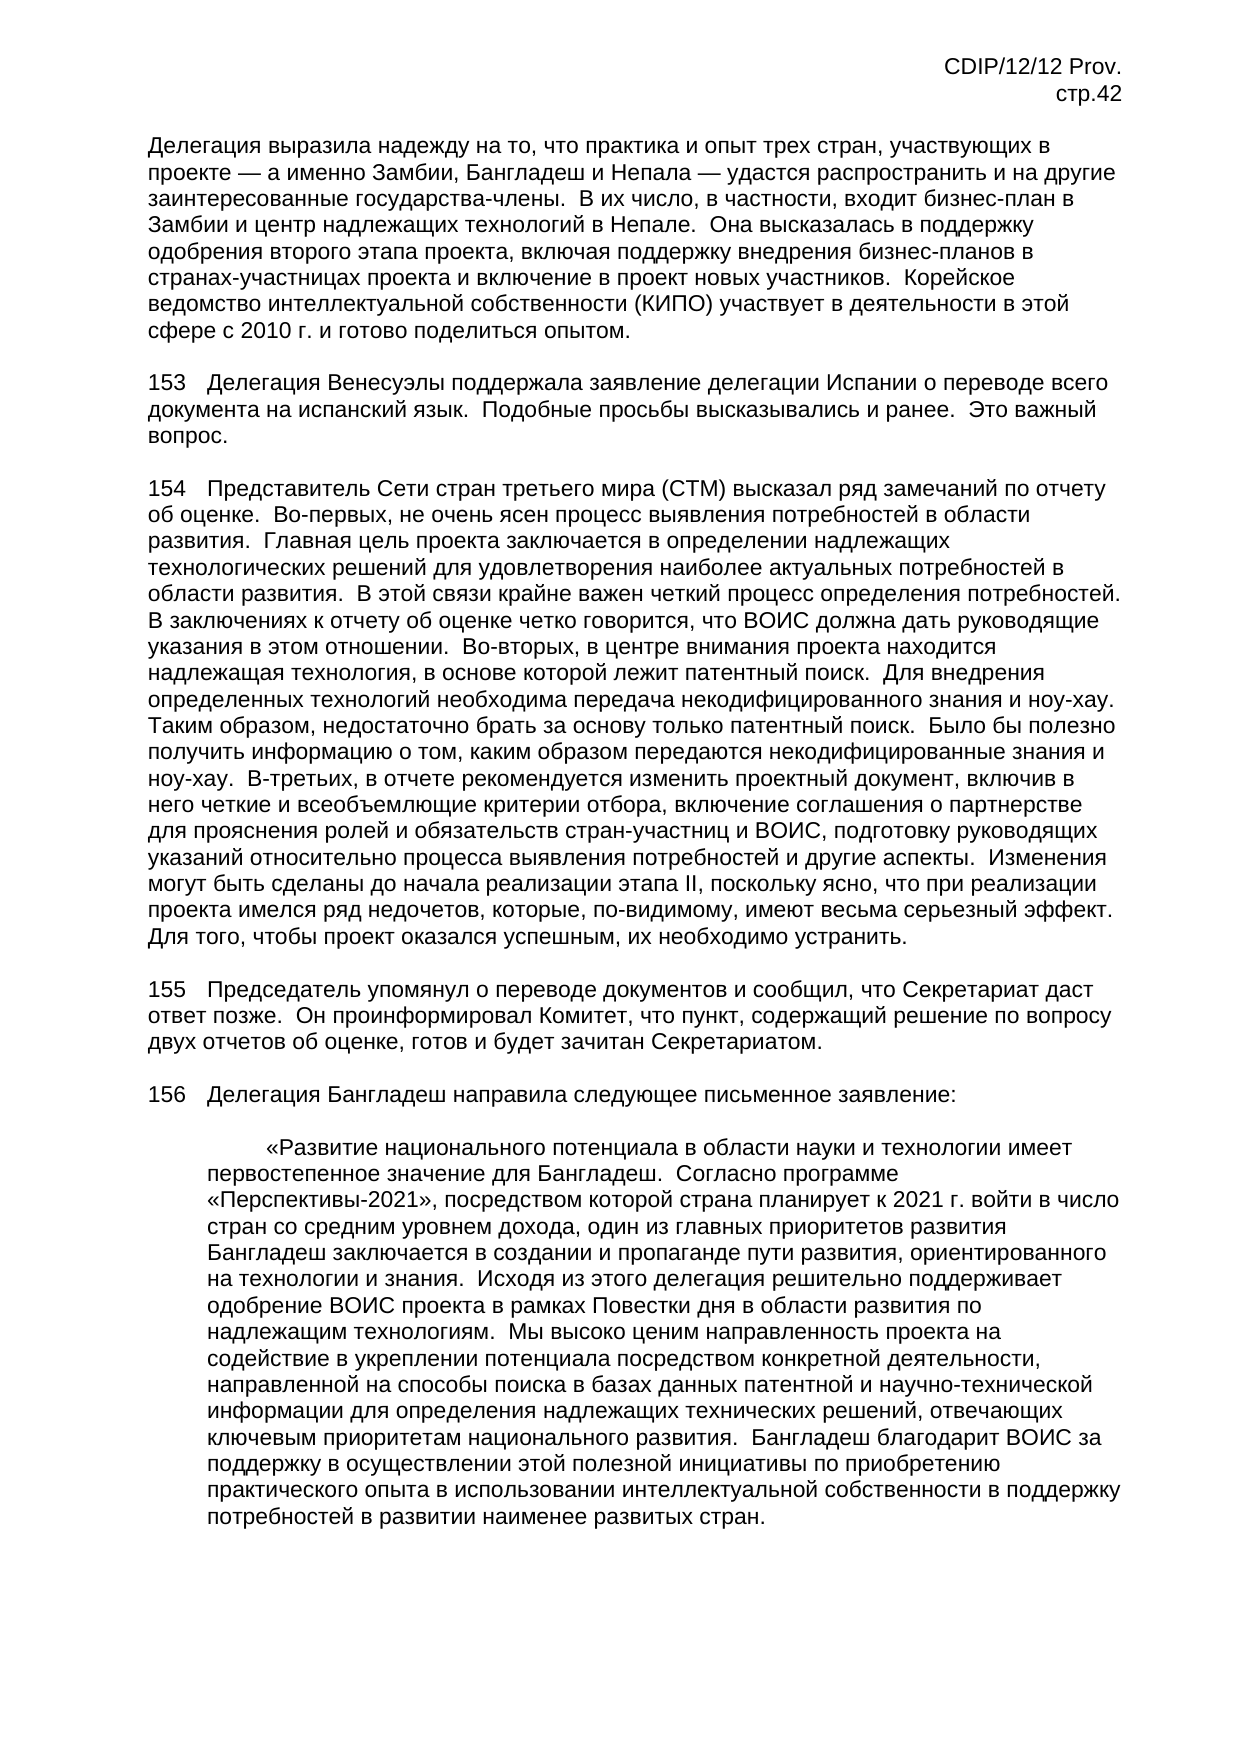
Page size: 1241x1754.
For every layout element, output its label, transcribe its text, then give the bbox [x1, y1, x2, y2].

text Делегация Бангладеш направила следующее письменное заявление: [148, 1081, 1122, 1107]
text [148, 132, 1122, 343]
text Председатель упомянул о переводе документов и сообщил, что Секретариат даст ответ позже. Он проинформировал Комитет, что пункт, содержащий решение по вопросу двух отчетов об оценке, готов и будет зачитан Секретариатом. [148, 976, 1122, 1054]
text «Развитие национального потенциала в области науки и технологии имеет первостепенное значение для Бангладеш. Согласно программе «Перспективы-2021», посредством которой страна планирует к 2021 г. войти в число стран со средним уровнем дохода, один из главных приоритетов развития Бангладеш заключается в создании и пропаганде пути развития, ориентированного на технологии и знания. Исходя из этого делегация решительно поддерживает одобрение ВОИС проекта в рамках Повестки дня в области развития по надлежащим технологиям. Мы высоко ценим направленность проекта на содействие в укреплении потенциала посредством конкретной деятельности, направленной на способы поиска в базах данных патентной и научно-технической информации для определения надлежащих технических решений, отвечающих ключевым приоритетам национального развития. Бангладеш благодарит ВОИС за поддержку в осуществлении этой полезной инициативы по приобретению практического опыта в использовании интеллектуальной собственности в поддержку потребностей в развитии наименее развитых стран. [207, 1134, 1122, 1529]
text Делегация Венесуэлы поддержала заявление делегации Испании о переводе всего документа на испанский язык. Подобные просьбы высказывались и ранее. Это важный вопрос. [148, 369, 1122, 448]
text Представитель Сети стран третьего мира (СТМ) высказал ряд замечаний по отчету об оценке. Во-первых, не очень ясен процесс выявления потребностей в области развития. Главная цель проекта заключается в определении надлежащих технологических решений для удовлетворения наиболее актуальных потребностей в области развития. В этой связи крайне важен четкий процесс определения потребностей. В заключениях к отчету об оценке четко говорится, что ВОИС должна дать руководящие указания в этом отношении. Во-вторых, в центре внимания проекта находится надлежащая технология, в основе которой лежит патентный поиск. Для внедрения определенных технологий необходима передача некодифицированного знания и ноу-хау. Таким образом, недостаточно брать за основу только патентный поиск. Было бы полезно получить информацию о том, каким образом передаются некодифицированные знания и ноу-хау. В-третьих, в отчете рекомендуется изменить проектный документ, включив в него четкие и всеобъемлющие критерии отбора, включение соглашения о партнерстве для прояснения ролей и обязательств стран-участниц и ВОИС, подготовку руководящих указаний относительно процесса выявления потребностей и другие аспекты. Изменения могут быть сделаны до начала реализации этапа II, поскольку ясно, что при реализации проекта имелся ряд недочетов, которые, по-видимому, имеют весьма серьезный эффект. Для того, чтобы проект оказался успешным, их необходимо устранить. [148, 475, 1122, 949]
